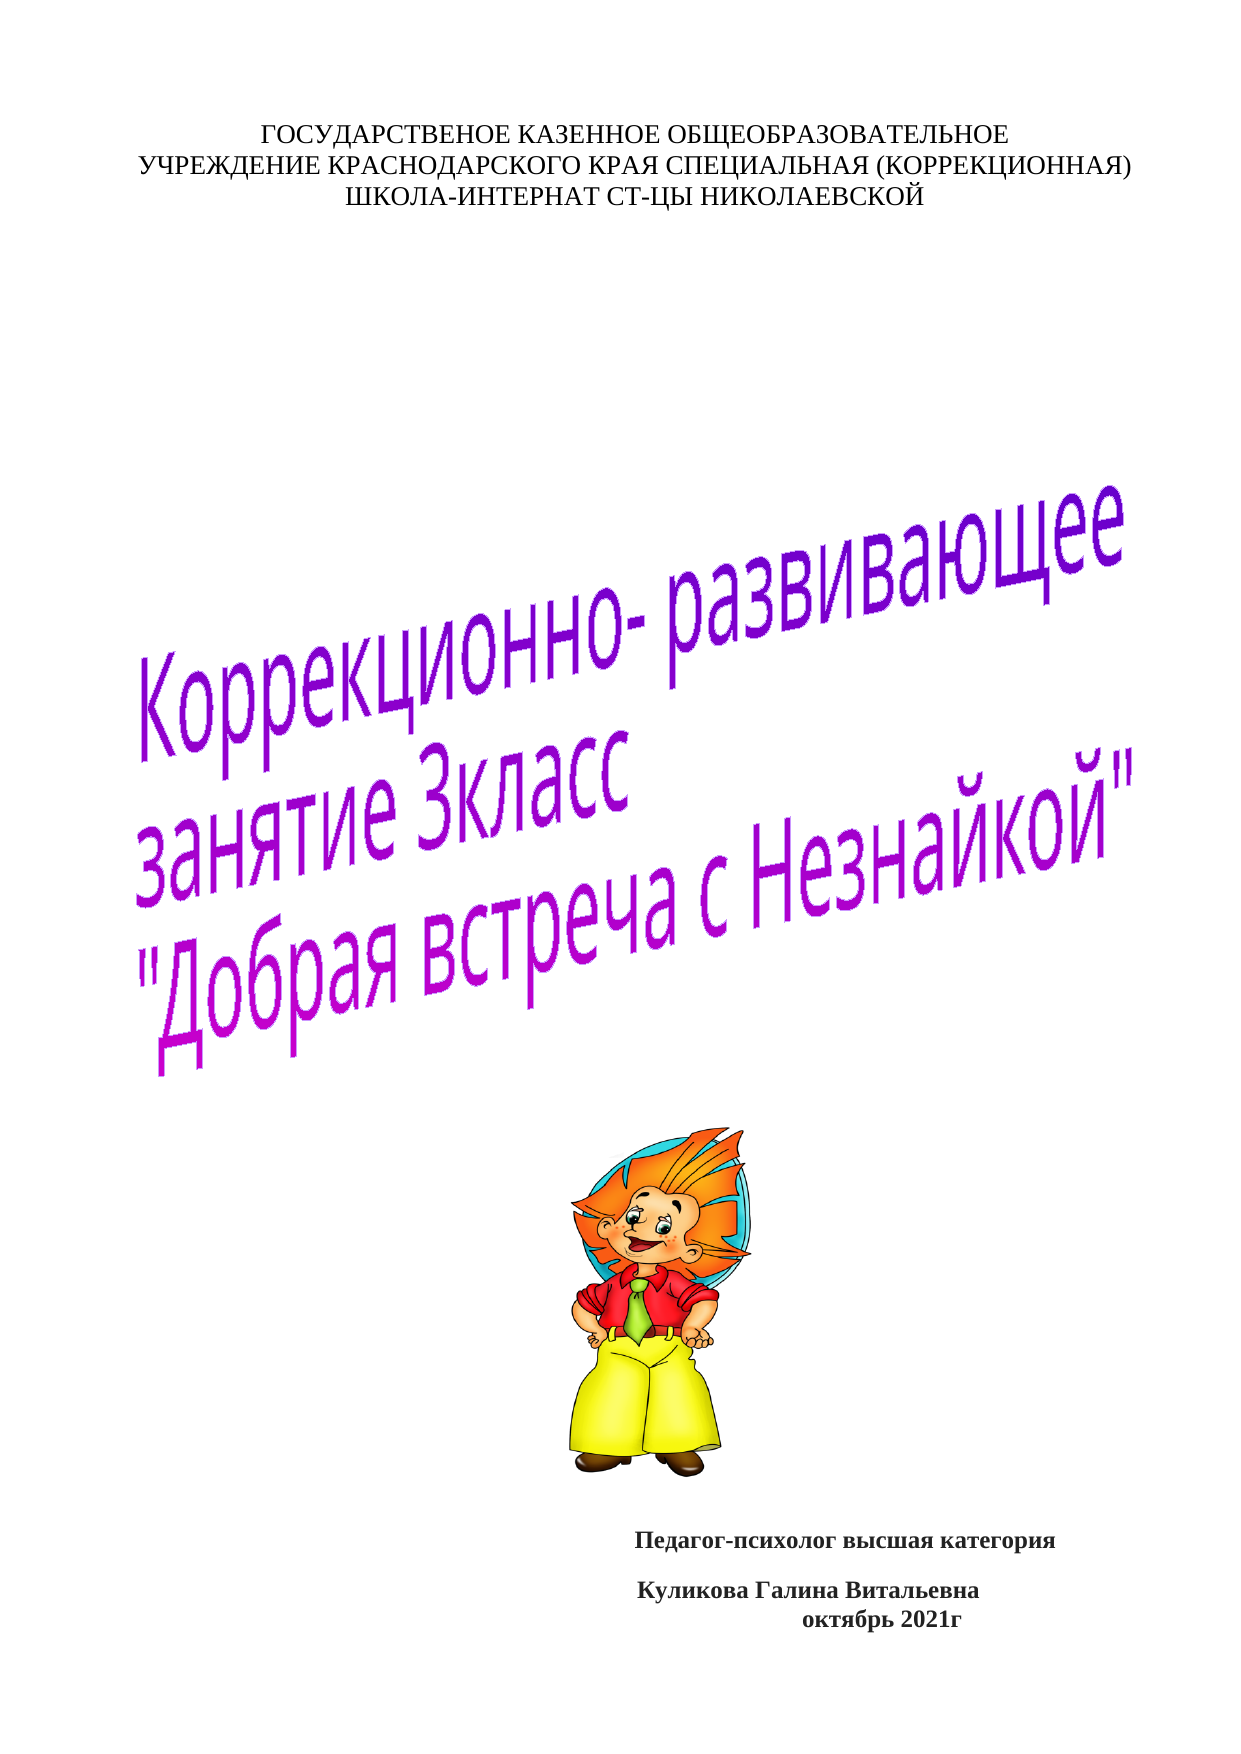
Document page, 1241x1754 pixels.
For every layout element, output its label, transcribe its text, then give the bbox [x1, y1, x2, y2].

text Педагог-психолог высшая категория [634, 1497, 1152, 1554]
text ГОСУДАРСТВЕНОЕ КАЗЕННОЕ ОБЩЕОБРАЗОВАТЕЛЬНОЕ [118, 118, 1152, 149]
picture [531, 1120, 752, 1482]
text октябрь 2021г [708, 1604, 1152, 1633]
text Куликова Галина Витальевна [118, 1575, 1152, 1604]
text УЧРЕЖДЕНИЕ КРАСНОДАРСКОГО КРАЯ СПЕЦИАЛЬНАЯ (КОРРЕКЦИОННАЯ) ШКОЛА-ИНТЕРНАТ СТ-ЦЫ НИКОЛАЕВСКОЙ [118, 149, 1152, 212]
